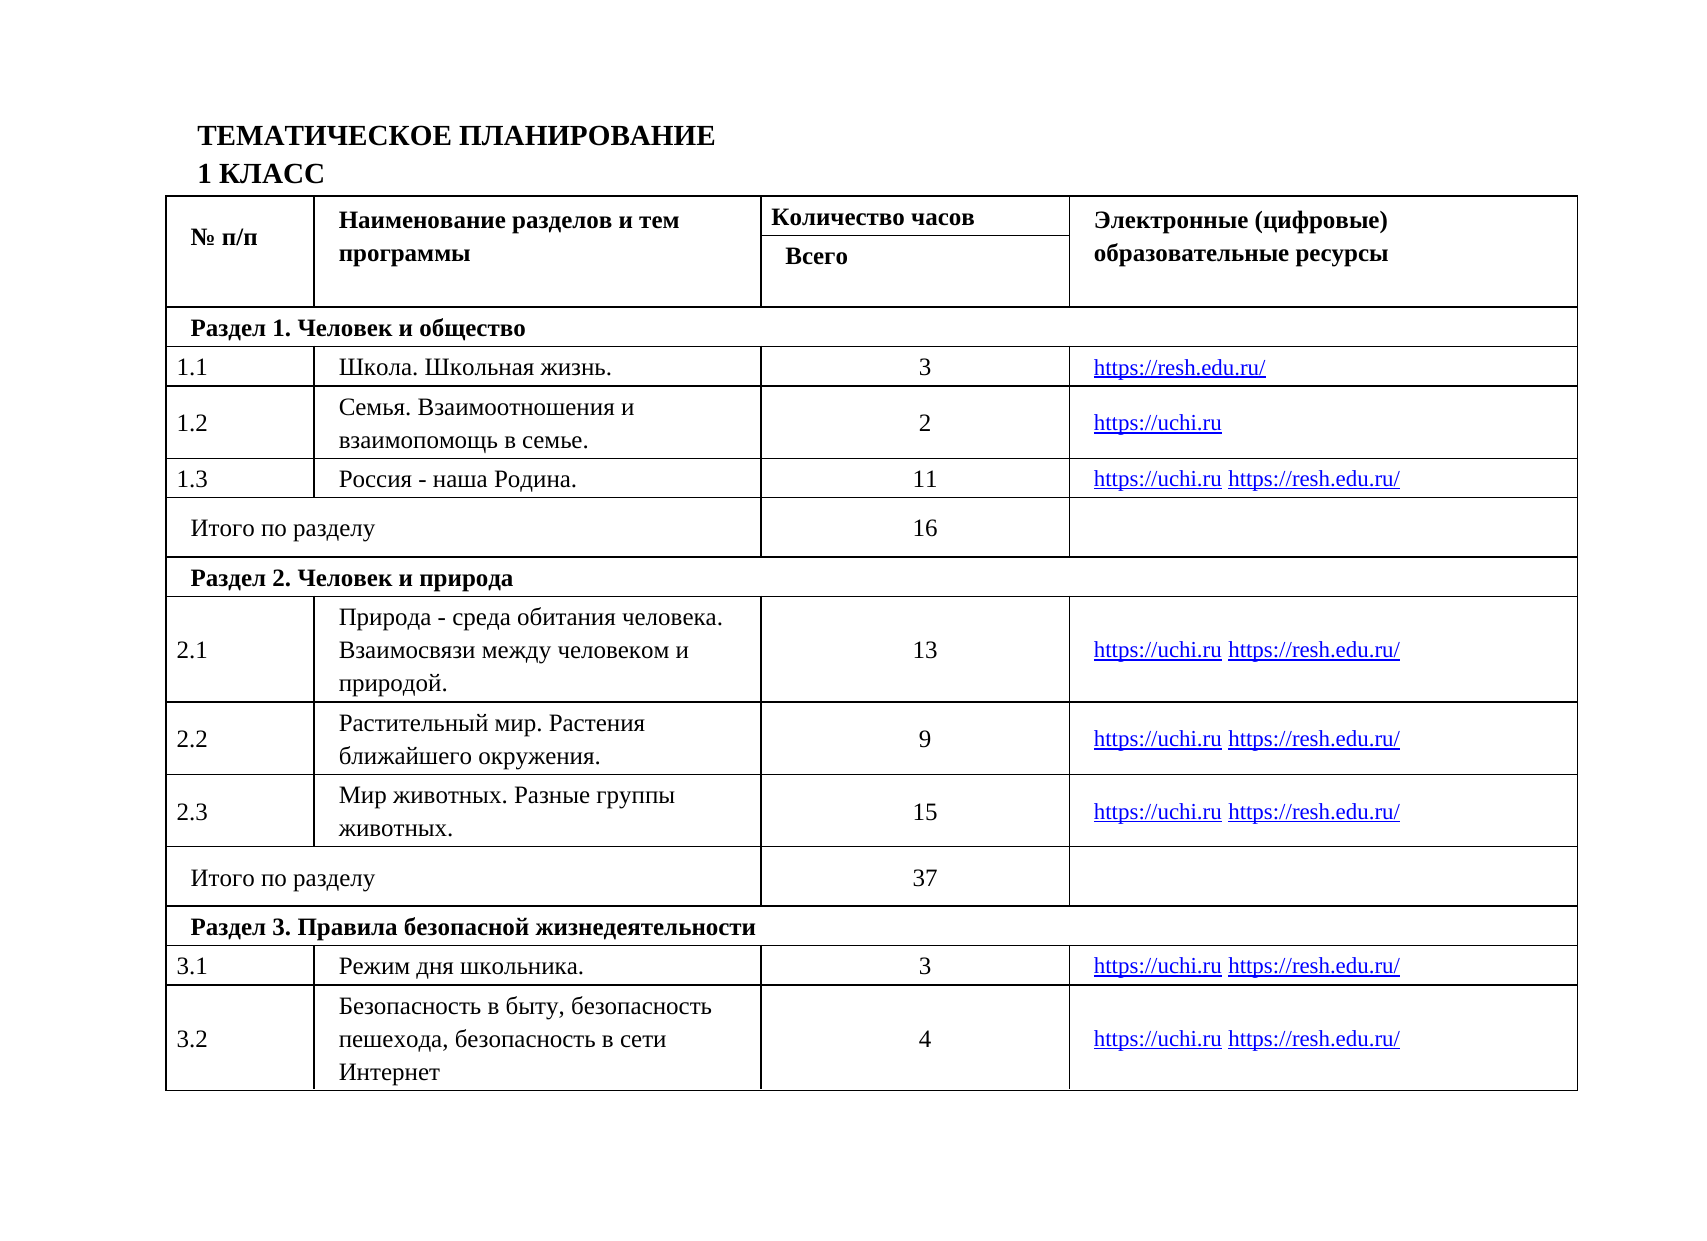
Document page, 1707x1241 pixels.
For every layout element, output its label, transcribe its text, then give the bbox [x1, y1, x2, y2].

table_cell 13 [762, 597, 1069, 701]
table_cell https://uchi.ru https://resh.edu.ru/ [1070, 597, 1577, 701]
table_cell 3.2 [167, 986, 313, 1089]
table_header Количество часов [762, 197, 1069, 234]
table_cell Итого по разделу [167, 847, 760, 905]
table_cell https://resh.edu.ru/ [1070, 347, 1577, 385]
table_cell Мир животных. Разные группы животных. [315, 775, 760, 846]
text 1 КЛАСС [190, 157, 1618, 190]
table_cell Итого по разделу [167, 498, 760, 556]
table_cell 2.3 [167, 775, 313, 846]
table_cell 37 [762, 847, 1069, 905]
table_cell 9 [762, 703, 1069, 773]
table_cell Раздел 1. Человек и общество [167, 308, 1577, 346]
table_cell 1.1 [167, 347, 313, 385]
table_cell 2.1 [167, 597, 313, 701]
table_cell Всего [762, 236, 1069, 306]
table_cell 1.3 [167, 459, 313, 497]
table_cell 15 [762, 775, 1069, 846]
table_cell https://uchi.ru [1070, 387, 1577, 457]
table_cell [1070, 498, 1577, 556]
table_cell Раздел 3. Правила безопасной жизнедеятельности [167, 907, 1577, 945]
table_cell 1.2 [167, 387, 313, 457]
table_cell 3 [762, 946, 1069, 984]
table_cell Школа. Школьная жизнь. [315, 347, 760, 385]
table_cell Растительный мир. Растения ближайшего окружения. [315, 703, 760, 773]
table_cell https://uchi.ru https://resh.edu.ru/ [1070, 459, 1577, 497]
table_cell https://uchi.ru https://resh.edu.ru/ [1070, 703, 1577, 773]
table_cell https://uchi.ru https://resh.edu.ru/ [1070, 986, 1577, 1089]
table_cell 3 [762, 347, 1069, 385]
table_cell Режим дня школьника. [315, 946, 760, 984]
table_cell Природа - среда обитания человека. Взаимосвязи между человеком и природой. [315, 597, 760, 701]
table_cell 3.1 [167, 946, 313, 984]
table_cell https://uchi.ru https://resh.edu.ru/ [1070, 775, 1577, 846]
table_cell Семья. Взаимоотношения и взаимопомощь в семье. [315, 387, 760, 457]
table_cell 2 [762, 387, 1069, 457]
table_header № п/п [167, 197, 313, 306]
table_cell 2.2 [167, 703, 313, 773]
table_cell 11 [762, 459, 1069, 497]
text ТЕМАТИЧЕСКОЕ ПЛАНИРОВАНИЕ [190, 118, 1618, 152]
table_cell [1070, 847, 1577, 905]
table_cell 16 [762, 498, 1069, 556]
table_cell Безопасность в быту, безопасность пешехода, безопасность в сети Интернет [315, 986, 760, 1089]
table_cell https://uchi.ru https://resh.edu.ru/ [1070, 946, 1577, 984]
table_cell 4 [762, 986, 1069, 1089]
table_cell Раздел 2. Человек и природа [167, 558, 1577, 596]
table_header Наименование разделов и тем программы [315, 197, 760, 306]
table_header Электронные (цифровые) образовательные ресурсы [1070, 197, 1577, 306]
table_cell Россия - наша Родина. [315, 459, 760, 497]
